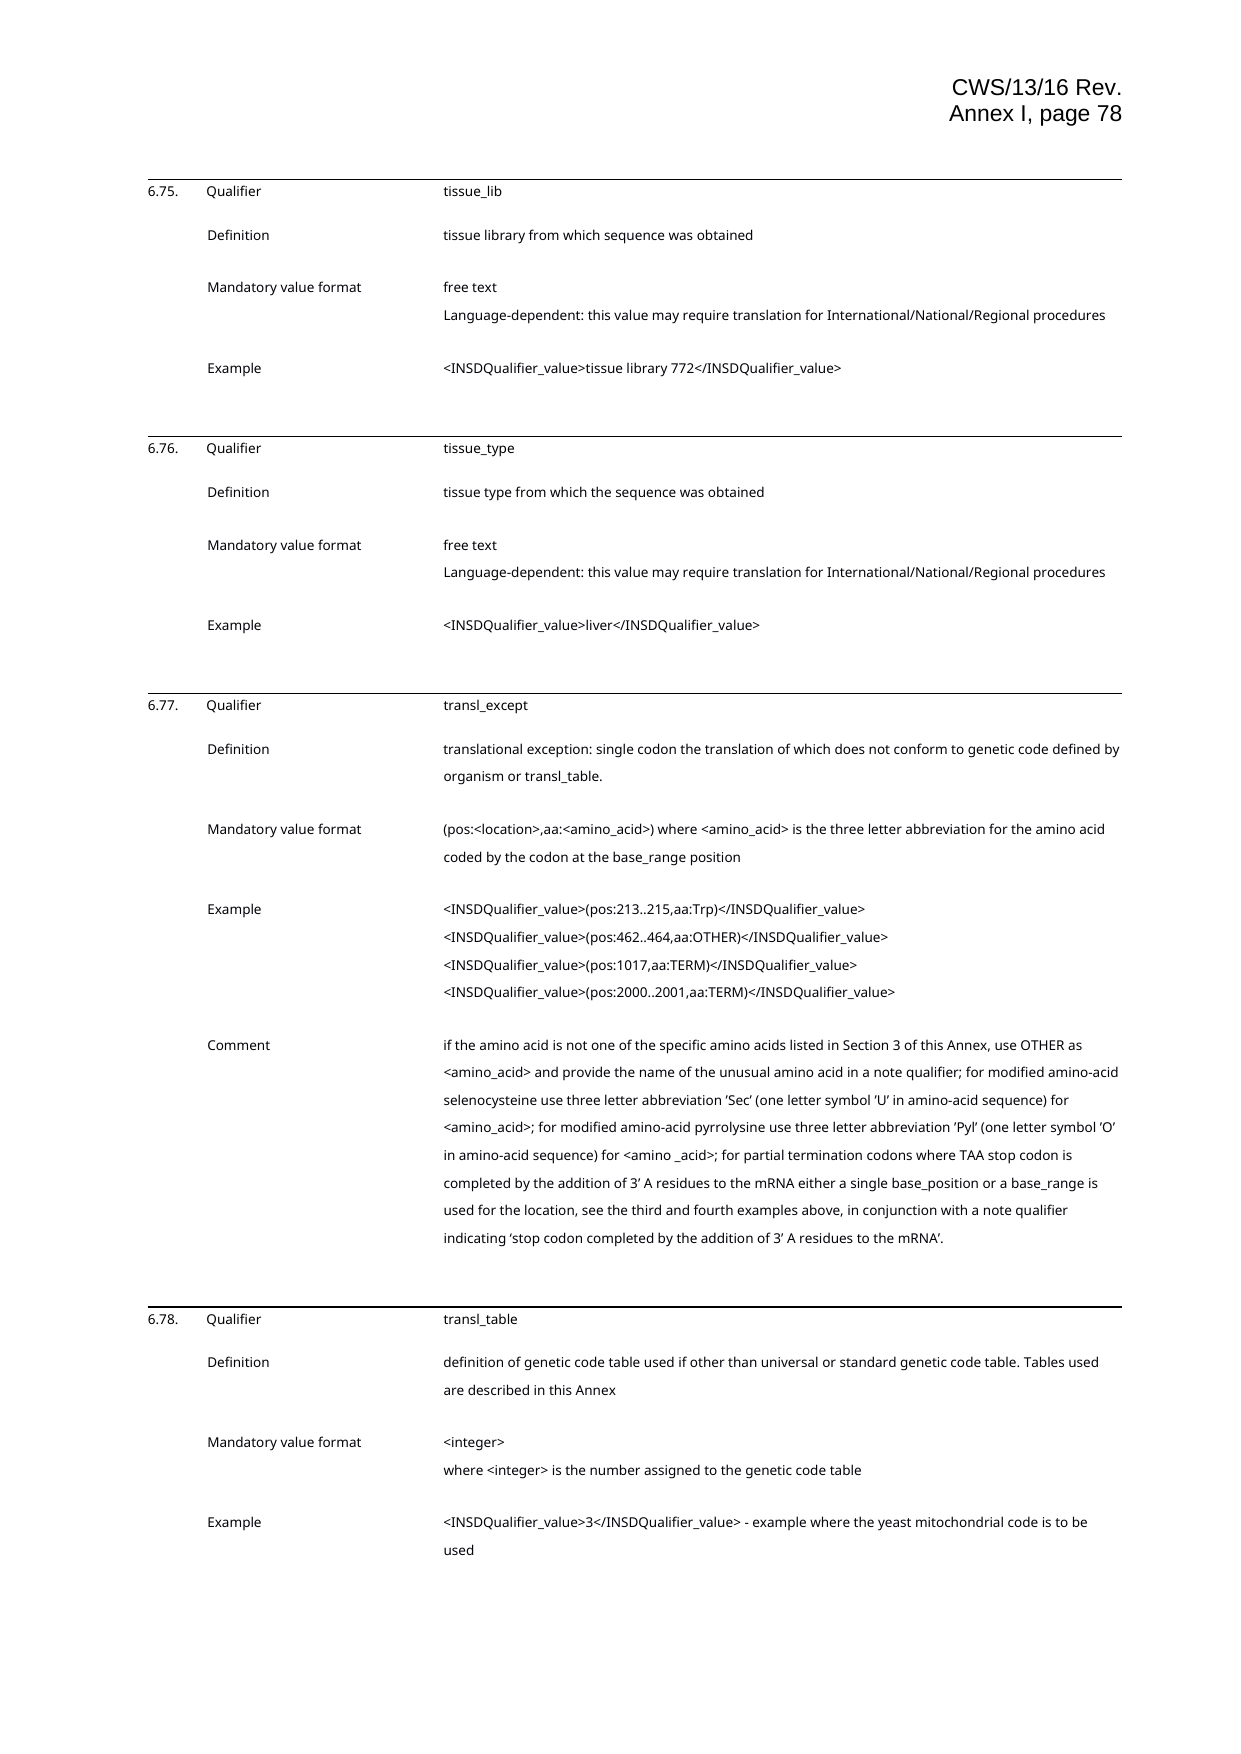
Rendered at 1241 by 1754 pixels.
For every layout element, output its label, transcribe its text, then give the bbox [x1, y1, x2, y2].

text <INSDQualifier_value>(pos:1017,aa:TERM)</INSDQualifier_value> [443, 955, 1122, 974]
text Qualifier tissue_lib [148, 180, 1122, 201]
text Qualifier tissue_type [148, 437, 1122, 458]
text Mandatory value format free text Language-dependent: this value may require translation for International/National/Regional procedures [207, 278, 1122, 324]
text Definition tissue type from which the sequence was obtained [207, 483, 1122, 501]
text Qualifier transl_table [148, 1308, 1122, 1328]
text Definition translational exception: single codon the translation of which does not conform to genetic code defined by organism or transl_table. [207, 740, 1122, 786]
text <INSDQualifier_value>(pos:2000..2001,aa:TERM)</INSDQualifier_value> [443, 983, 1122, 1001]
text Definition tissue library from which sequence was obtained [207, 226, 1122, 244]
text Example <INSDQualifier_value>3</INSDQualifier_value> - example where the yeast mitochondrial code is to be used [207, 1513, 1122, 1559]
text Mandatory value format (pos:<location>,aa:<amino_acid>) where <amino_acid> is the three letter abbreviation for the amino acid coded by the codon at the base_range position [207, 820, 1122, 866]
text Example <INSDQualifier_value>liver</INSDQualifier_value> [207, 616, 1122, 634]
text Comment if the amino acid is not one of the specific amino acids listed in Section 3 of this Annex, use OTHER as <amino_acid> and provide the name of the unusual amino acid in a note qualifier; for modified amino-acid selenocysteine use three letter abbreviation ’Sec’ (one letter symbol ’U’ in amino-acid sequence) for <amino_acid>; for modified amino-acid pyrrolysine use three letter abbreviation ’Pyl’ (one letter symbol ’O’ in amino-acid sequence) for <amino _acid>; for partial termination codons where TAA stop codon is completed by the addition of 3’ A residues to the mRNA either a single base_position or a base_range is used for the location, see the third and fourth examples above, in conjunction with a note qualifier indicating ‘stop codon completed by the addition of 3’ A residues to the mRNA’. [207, 1036, 1122, 1247]
text Mandatory value format free text Language-dependent: this value may require translation for International/National/Regional procedures [207, 535, 1122, 581]
text Qualifier transl_except [148, 694, 1122, 715]
text Mandatory value format <integer> where <integer> is the number assigned to the genetic code table [207, 1433, 1122, 1479]
text Definition definition of genetic code table used if other than universal or standard genetic code table. Tables used are described in this Annex [207, 1353, 1122, 1399]
text Example <INSDQualifier_value>(pos:213..215,aa:Trp)</INSDQualifier_value> [207, 900, 1122, 919]
text <INSDQualifier_value>(pos:462..464,aa:OTHER)</INSDQualifier_value> [443, 928, 1122, 946]
text Example <INSDQualifier_value>tissue library 772</INSDQualifier_value> [207, 359, 1122, 377]
